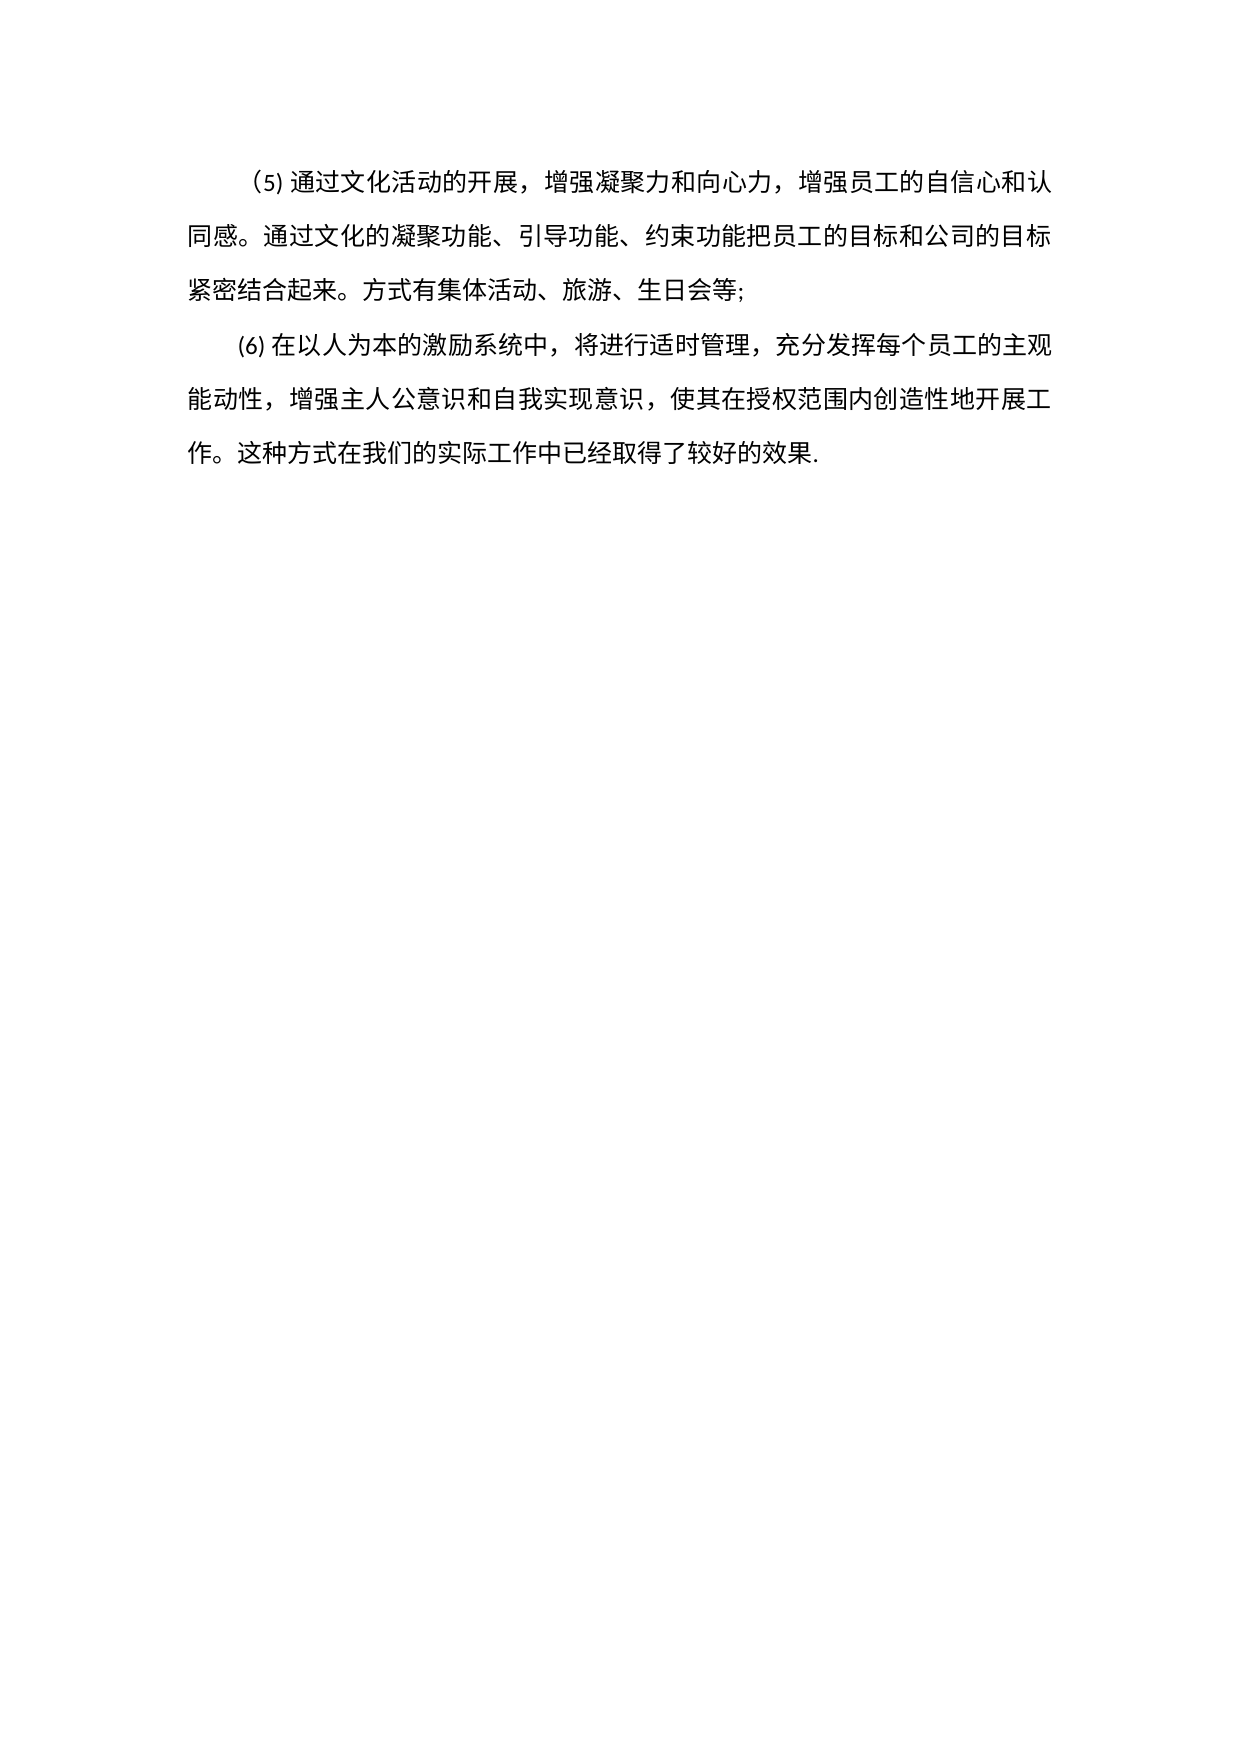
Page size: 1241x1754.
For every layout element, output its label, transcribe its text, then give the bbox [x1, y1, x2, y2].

text (6) 在以人为本的激励系统中，将进行适时管理，充分发挥每个员工的主观能动性，增强主人公意识和自我实现意识，使其在授权范围内创造性地开展工作。这种方式在我们的实际工作中已经取得了较好的效果. [187, 325, 1053, 470]
text （5) 通过文化活动的开展，增强凝聚力和向心力，增强员工的自信心和认同感。通过文化的凝聚功能、引导功能、约束功能把员工的目标和公司的目标紧密结合起来。方式有集体活动、旅游、生日会等; [187, 162, 1053, 307]
